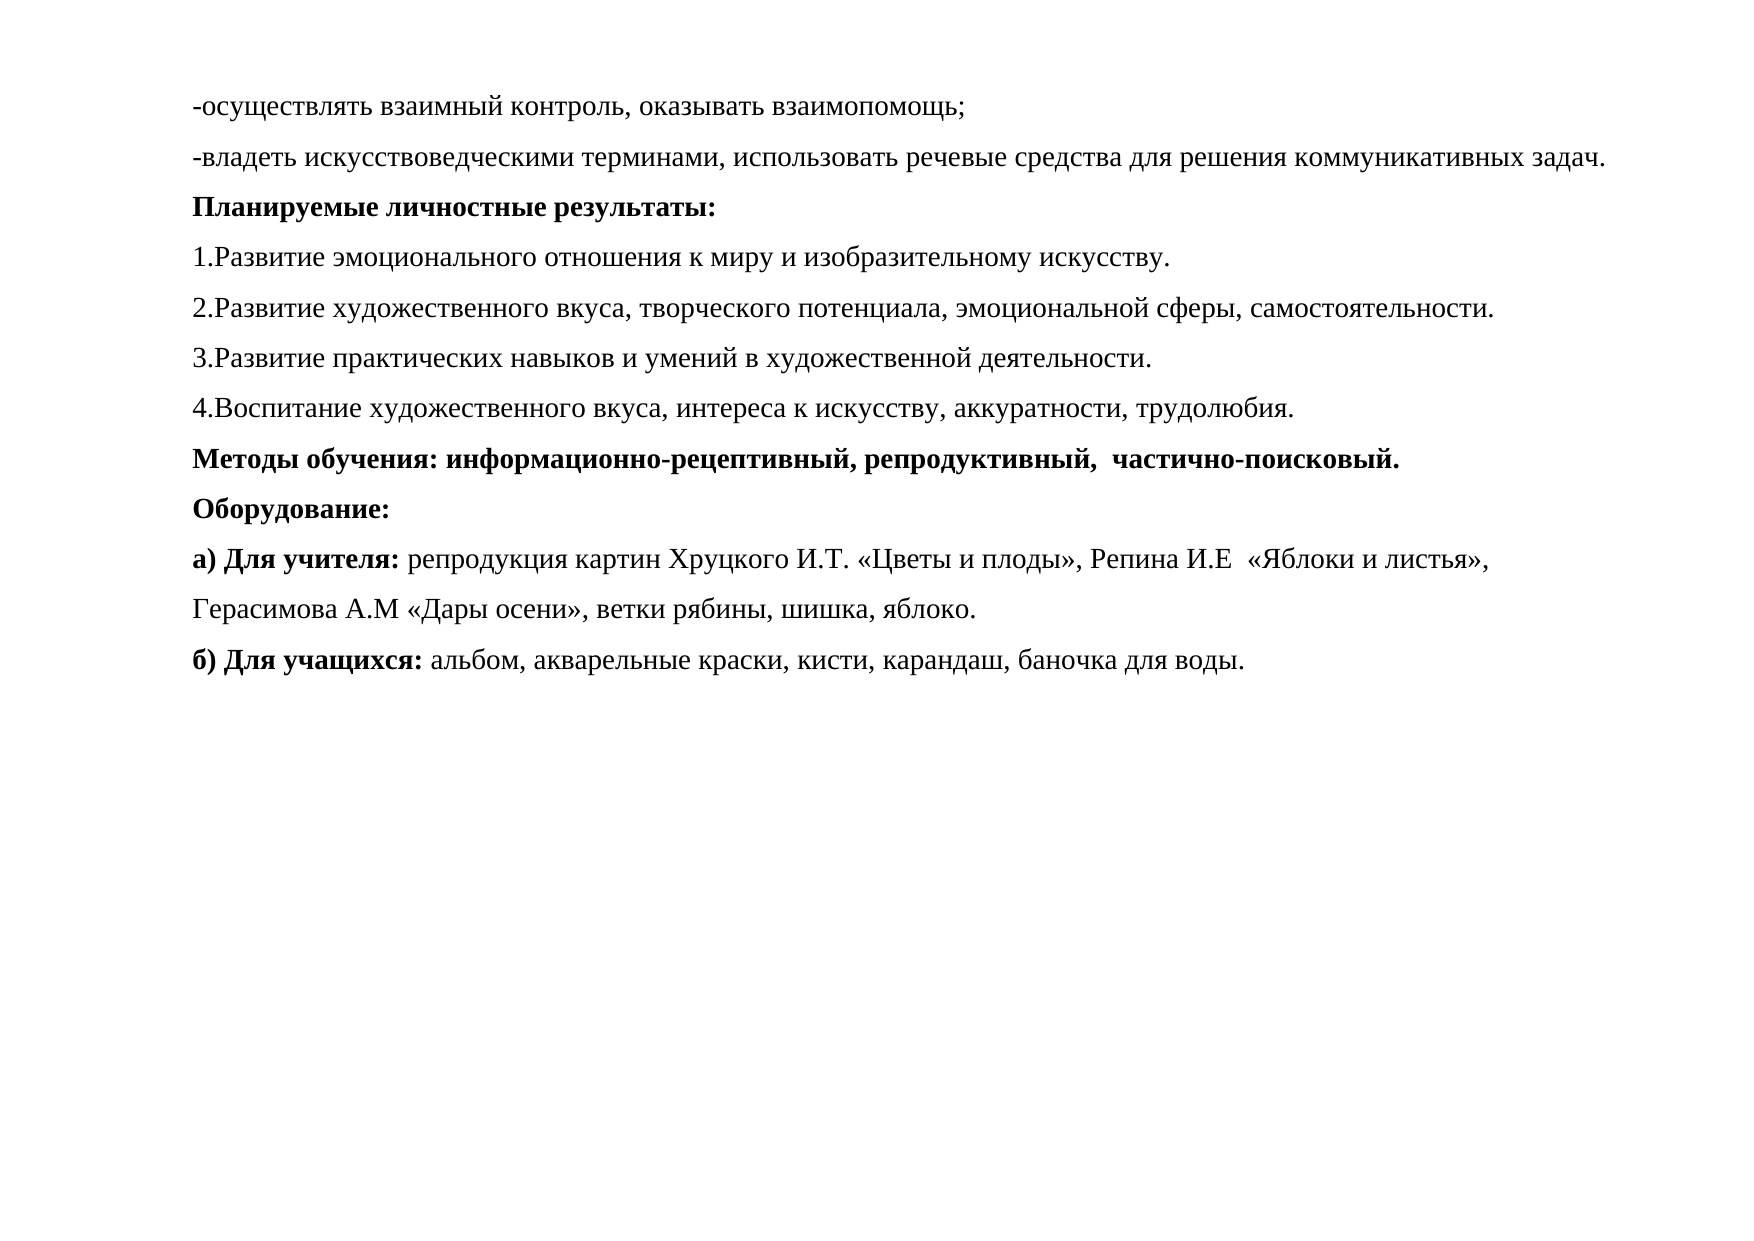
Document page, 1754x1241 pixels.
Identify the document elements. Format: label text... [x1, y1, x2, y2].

text а) Для учителя: репродукция картин Хруцкого И.Т. «Цветы и плоды», Репина И.Е «Яблоки и листья», Герасимова А.М «Дары осени», ветки рябины, шишка, яблоко. [192, 541, 1636, 625]
text 2.Развитие художественного вкуса, творческого потенциала, эмоциональной сферы, самостоятельности. [118, 290, 1636, 323]
text Методы обучения: информационно-рецептивный, репродуктивный, частично-поисковый. [118, 441, 1636, 474]
text б) Для учащихся: альбом, акварельные краски, кисти, карандаш, баночка для воды. [118, 642, 1636, 676]
text -осуществлять взаимный контроль, оказывать взаимопомощь; [118, 88, 1636, 122]
text -владеть искусствоведческими терминами, использовать речевые средства для решения коммуникативных задач. [118, 139, 1636, 172]
text 1.Развитие эмоционального отношения к миру и изобразительному искусству. [118, 239, 1636, 273]
text 3.Развитие практических навыков и умений в художественной деятельности. [118, 340, 1636, 374]
text Оборудование: [118, 491, 1636, 524]
text 4.Воспитание художественного вкуса, интереса к искусству, аккуратности, трудолюбия. [118, 390, 1636, 424]
text Планируемые личностные результаты: [118, 189, 1636, 223]
